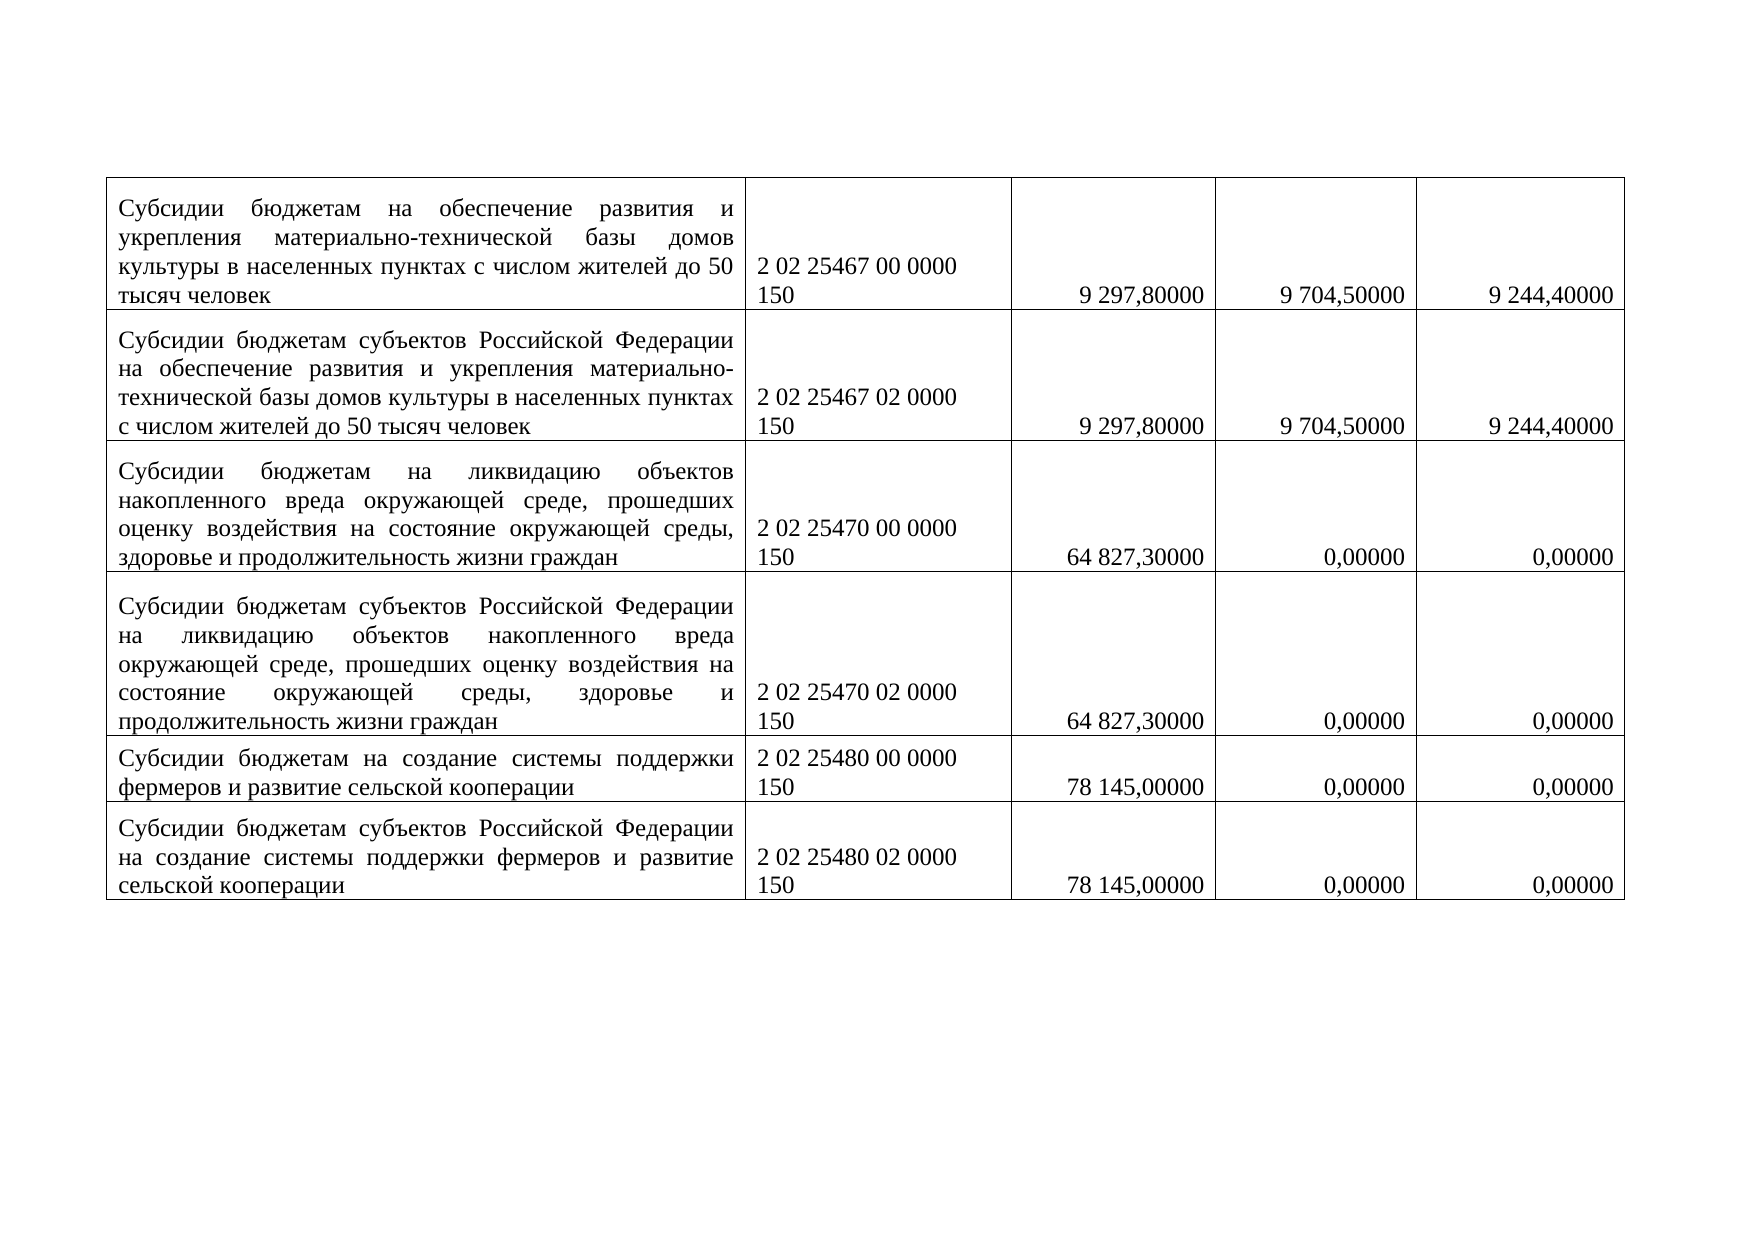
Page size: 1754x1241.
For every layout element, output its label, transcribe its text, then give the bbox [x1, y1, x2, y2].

table_cell Субсидии бюджетам на ликвидацию объектов накопленного вреда окружающей среде, прошедших оценку воздействия на состояние окружающей среды, здоровье и продолжительность жизни граждан [107, 441, 745, 571]
table_cell 0,00000 [1216, 441, 1416, 571]
table_cell 0,00000 [1216, 736, 1416, 801]
table_cell 0,00000 [1417, 441, 1624, 571]
table_cell 2 02 25480 02 0000 150 [746, 802, 1011, 899]
table_cell Субсидии бюджетам субъектов Российской Федерации на ликвидацию объектов накопленного вреда окружающей среде, прошедших оценку воздействия на состояние окружающей среды, здоровье и продолжительность жизни граждан [107, 572, 745, 735]
table_cell 9 244,40000 [1417, 310, 1624, 440]
table_cell 9 244,40000 [1417, 178, 1624, 308]
table_cell 9 704,50000 [1216, 178, 1416, 308]
table_cell 64 827,30000 [1012, 572, 1215, 735]
table_cell 78 145,00000 [1012, 802, 1215, 899]
table_cell 9 297,80000 [1012, 310, 1215, 440]
table_cell Субсидии бюджетам субъектов Российской Федерации на создание системы поддержки фермеров и развитие сельской кооперации [107, 802, 745, 899]
table_cell 2 02 25480 00 0000 150 [746, 736, 1011, 801]
table_cell 0,00000 [1216, 572, 1416, 735]
table_cell 0,00000 [1417, 572, 1624, 735]
table_cell Субсидии бюджетам субъектов Российской Федерации на обеспечение развития и укрепления материально-технической базы домов культуры в населенных пунктах с числом жителей до 50 тысяч человек [107, 310, 745, 440]
table_cell 2 02 25470 00 0000 150 [746, 441, 1011, 571]
table_cell 0,00000 [1417, 736, 1624, 801]
table_cell 78 145,00000 [1012, 736, 1215, 801]
table_cell 2 02 25467 02 0000 150 [746, 310, 1011, 440]
table_cell 0,00000 [1417, 802, 1624, 899]
table_cell 2 02 25470 02 0000 150 [746, 572, 1011, 735]
table_cell 0,00000 [1216, 802, 1416, 899]
table_cell Субсидии бюджетам на обеспечение развития и укрепления материально-технической базы домов культуры в населенных пунктах с числом жителей до 50 тысяч человек [107, 178, 745, 308]
table_cell 9 297,80000 [1012, 178, 1215, 308]
table_cell 9 704,50000 [1216, 310, 1416, 440]
table_cell 64 827,30000 [1012, 441, 1215, 571]
table_cell Субсидии бюджетам на создание системы поддержки фермеров и развитие сельской кооперации [107, 736, 745, 801]
table_cell 2 02 25467 00 0000 150 [746, 178, 1011, 308]
